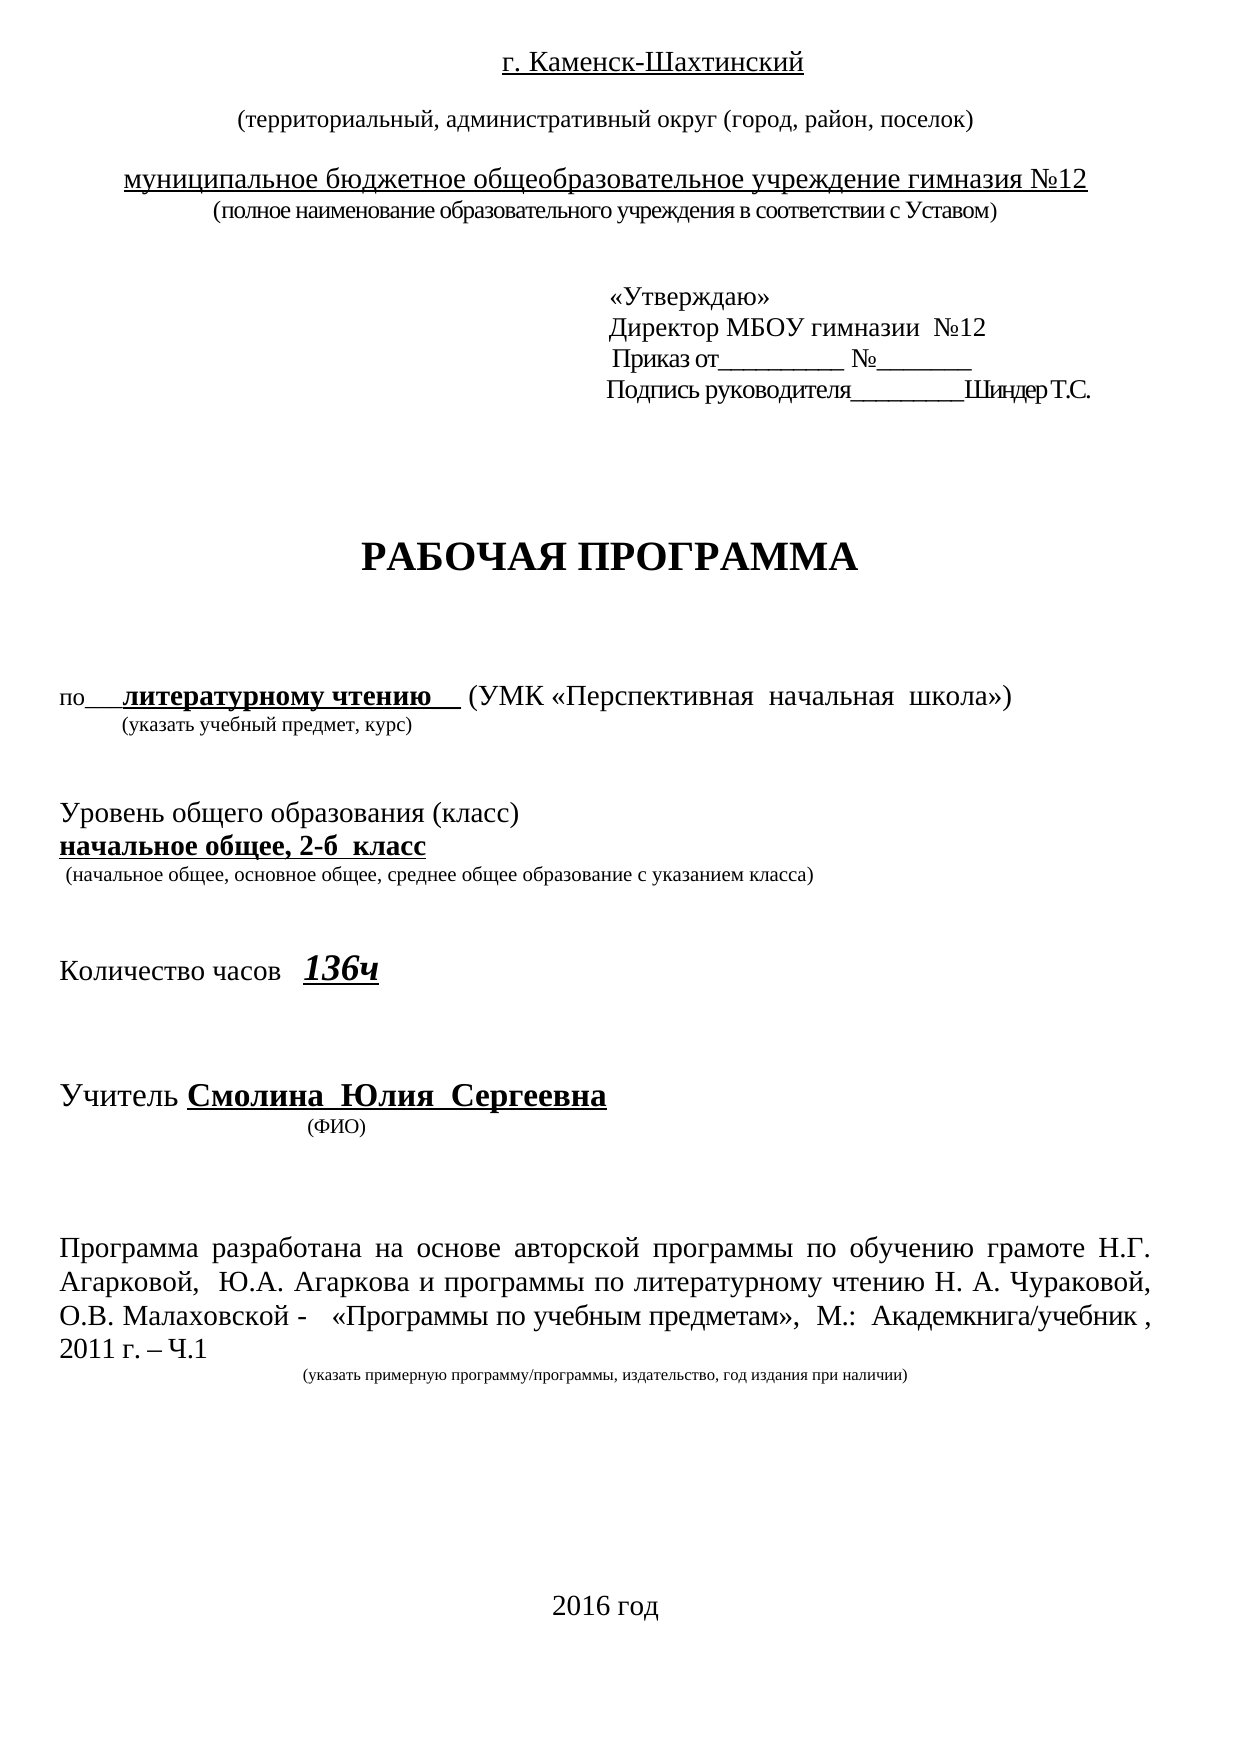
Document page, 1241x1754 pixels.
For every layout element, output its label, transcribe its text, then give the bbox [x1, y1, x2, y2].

text (указать учебный предмет, курс) [59, 712, 1152, 736]
text (указать примерную программу/программы, издательство, год издания при наличии) [59, 1365, 1152, 1384]
text по___литературному чтению__ (УМК «Перспективная начальная школа») [59, 678, 1152, 712]
text Приказ от__________ №_______ [59, 342, 1152, 373]
text РАБОЧАЯ ПРОГРАММА [68, 532, 1152, 579]
text (полное наименование образовательного учреждения в соответствии с Уставом) [59, 195, 1152, 223]
text г. Каменск-Шахтинский [74, 44, 1152, 78]
text начальное общее, 2-б класс [59, 828, 1152, 862]
text «Утверждаю» [59, 280, 1152, 311]
text Программа разработана на основе авторской программы по обучению грамоте Н.Г. Агарковой, Ю.А. Агаркова и программы по литературному чтению Н. А. Чураковой, О.В. Малаховской - «Программы по учебным предметам», М.: Академкнига/учебник , 2011 г. – Ч.1 [59, 1231, 1152, 1365]
text Уровень общего образования (класс) [59, 795, 1152, 828]
text Учитель Смолина Юлия Сергеевна [59, 1075, 1152, 1114]
text Директор МБОУ гимназии №12 [59, 311, 1152, 342]
text Подпись руководителя_________Шиндер Т.С. [59, 373, 1152, 405]
text 2016 год [59, 1588, 1152, 1622]
text Количество часов 136ч [59, 946, 1152, 989]
text муниципальное бюджетное общеобразовательное учреждение гимназия №12 [59, 161, 1152, 195]
text (территориальный, административный округ (город, район, поселок) [59, 104, 1152, 132]
text (ФИО) [59, 1114, 1152, 1138]
text (начальное общее, основное общее, среднее общее образование с указанием класса) [59, 862, 1152, 886]
